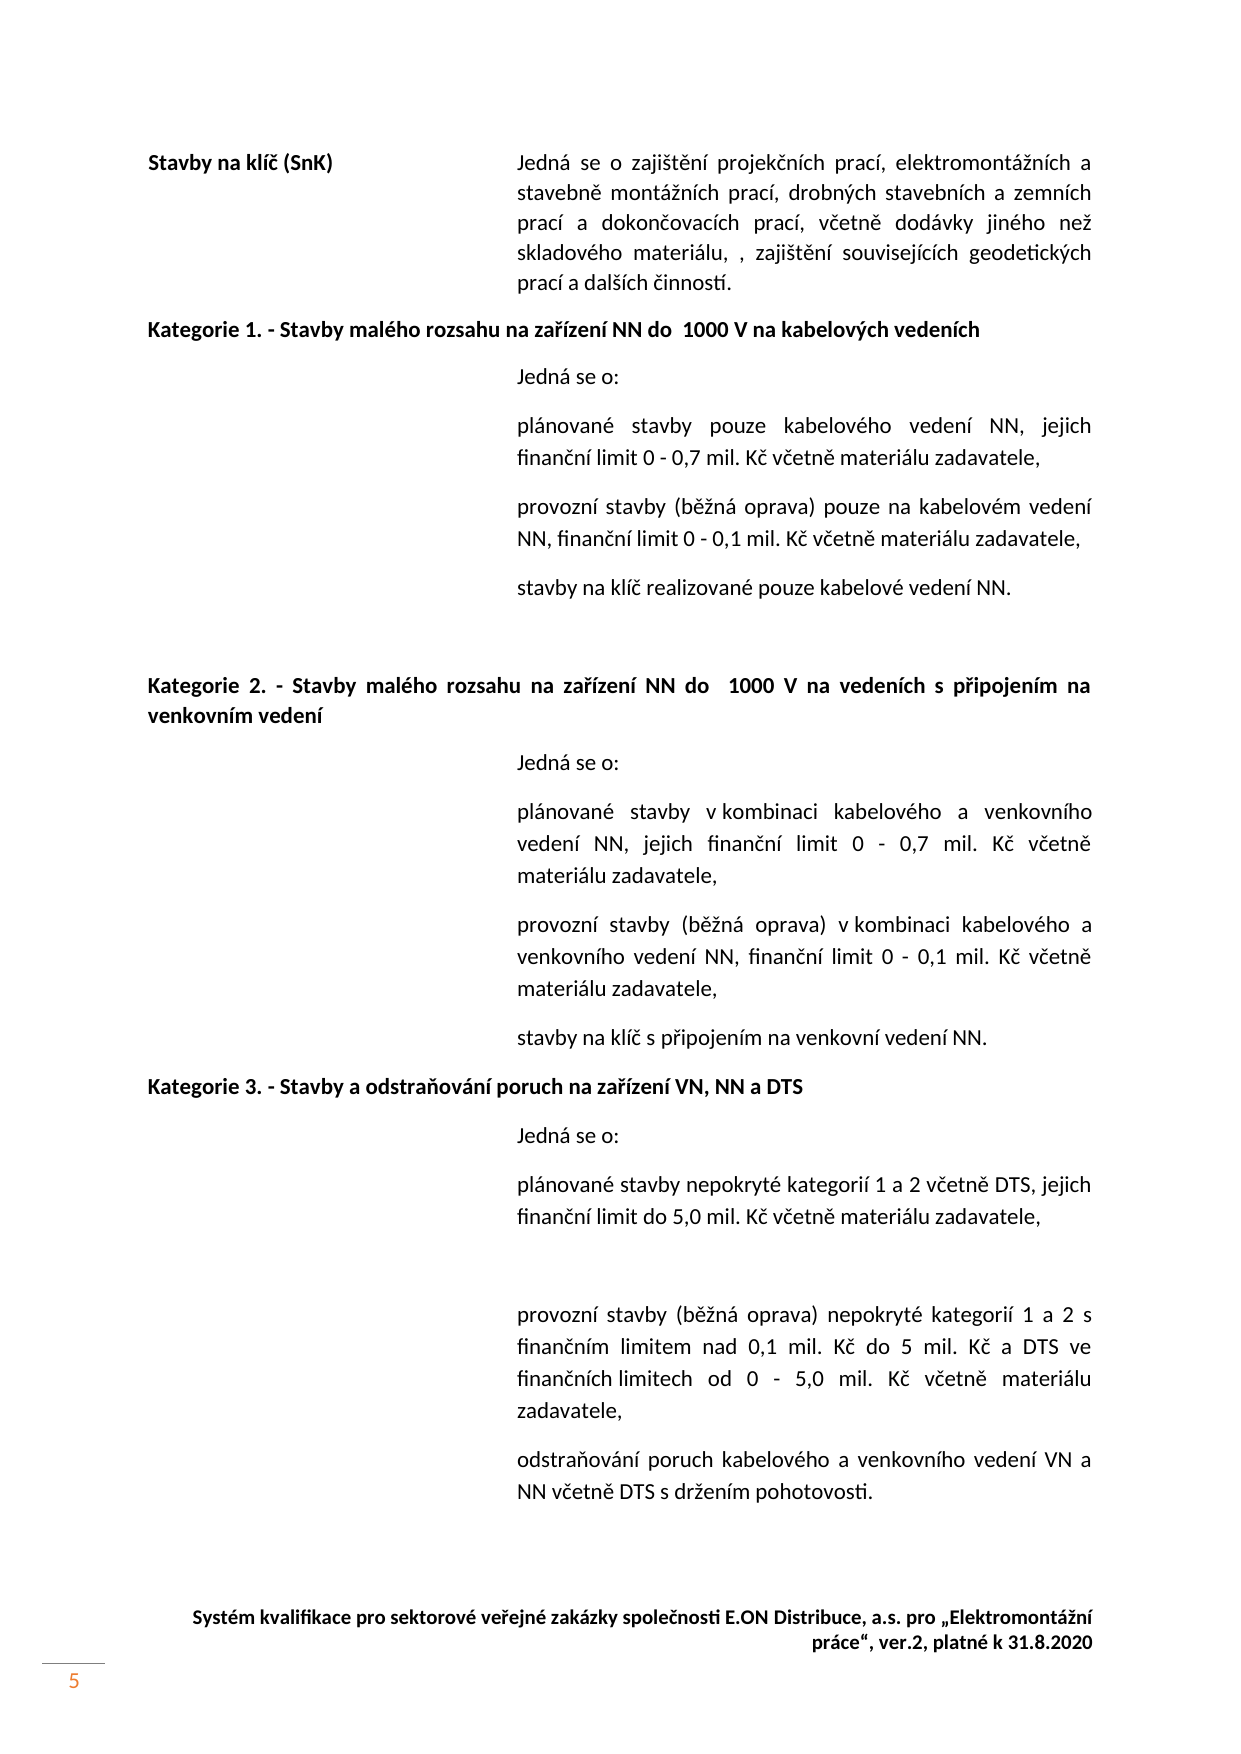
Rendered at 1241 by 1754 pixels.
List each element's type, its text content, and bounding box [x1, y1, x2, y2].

text Kategorie 2. - Stavby malého rozsahu na zařízení NN do 1000 V na vedeních s připojením na venkovním vedení [148, 671, 1093, 729]
text provozní stavby (běžná oprava) nepokryté kategorií 1 a 2 s finančním limitem nad 0,1 mil. Kč do 5 mil. Kč a DTS ve finančních limitech od 0 - 5,0 mil. Kč včetně materiálu zadavatele, [517, 1300, 1093, 1424]
text stavby na klíč s připojením na venkovní vedení NN. [517, 1023, 1093, 1051]
text plánované stavby v kombinaci kabelového a venkovního vedení NN, jejich finanční limit 0 - 0,7 mil. Kč včetně materiálu zadavatele, [517, 797, 1093, 889]
text plánované stavby pouze kabelového vedení NN, jejich finanční limit 0 - 0,7 mil. Kč včetně materiálu zadavatele, [517, 411, 1093, 471]
text provozní stavby (běžná oprava) pouze na kabelovém vedení NN, finanční limit 0 - 0,1 mil. Kč včetně materiálu zadavatele, [517, 492, 1093, 552]
text stavby na klíč realizované pouze kabelové vedení NN. [517, 573, 1093, 601]
text Kategorie 1. - Stavby malého rozsahu na zařízení NN do 1000 V na kabelových vedeních [148, 315, 1093, 343]
text Jedná se o: [517, 748, 1093, 776]
text odstraňování poruch kabelového a venkovního vedení VN a NN včetně DTS s držením pohotovosti. [517, 1445, 1093, 1505]
text Jedná se o: [517, 362, 1093, 390]
text Kategorie 3. - Stavby a odstraňování poruch na zařízení VN, NN a DTS [148, 1072, 1093, 1100]
text Jedná se o: [517, 1121, 1093, 1149]
text provozní stavby (běžná oprava) v kombinaci kabelového a venkovního vedení NN, finanční limit 0 - 0,1 mil. Kč včetně materiálu zadavatele, [517, 910, 1093, 1002]
text plánované stavby nepokryté kategorií 1 a 2 včetně DTS, jejich finanční limit do 5,0 mil. Kč včetně materiálu zadavatele, [517, 1170, 1093, 1230]
text Stavby na klíč (SnK) Jedná se o zajištění projekčních prací, elektromontážních a stavebně montážních prací, drobných stavebních a zemních prací a dokončovacích prací, včetně dodávky jiného než skladového materiálu, , zajištění souvisejících geodetických prací a dalších činností. [148, 148, 1093, 296]
